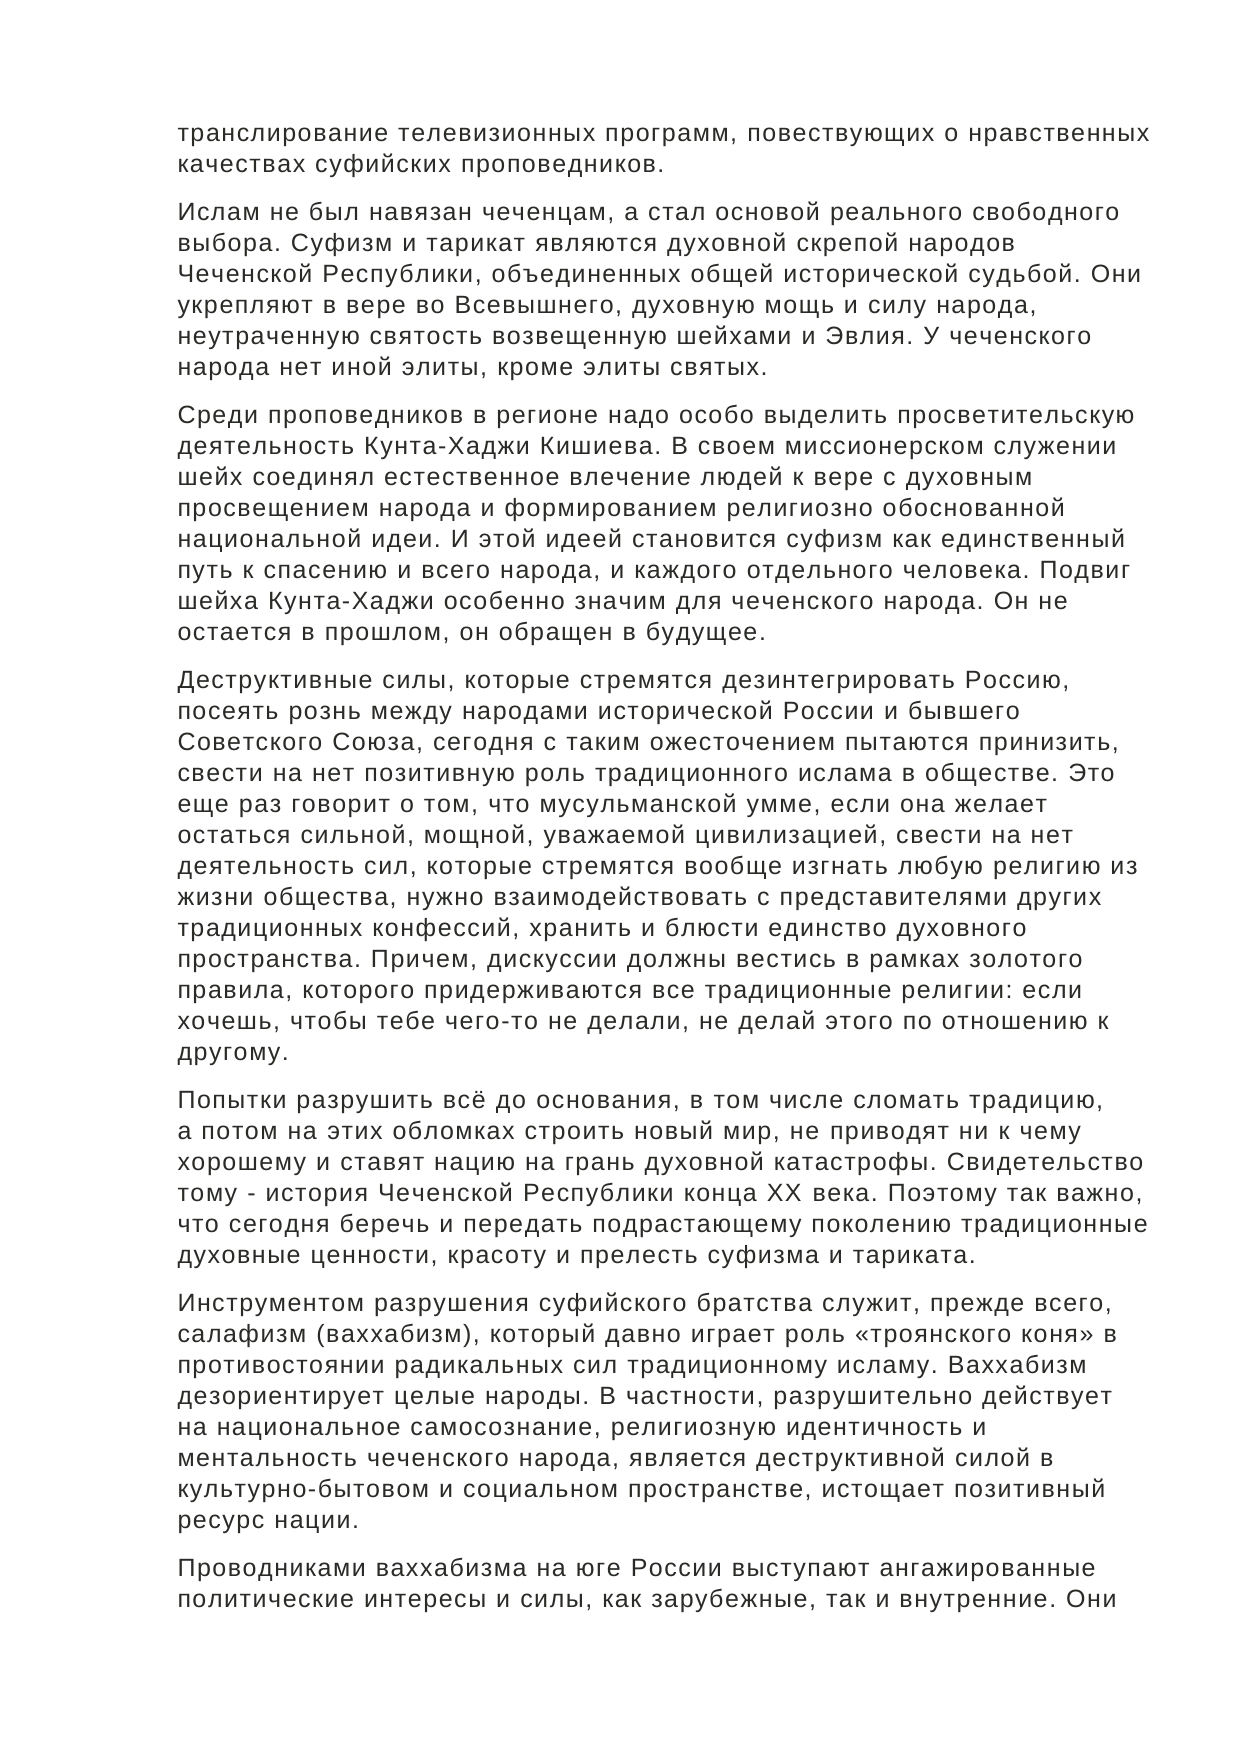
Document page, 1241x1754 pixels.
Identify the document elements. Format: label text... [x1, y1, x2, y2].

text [177, 1553, 1152, 1613]
text Ислам не был навязан чеченцам, а стал основой реального свободного выбора. Суфизм и тарикат являются духовной скрепой народов Чеченской Республики, объединенных общей исторической судьбой. Они укрепляют в вере во Всевышнего, духовную мощь и силу народа, неутраченную святость возвещенную шейхами и Эвлия. У чеченского народа нет иной элиты, кроме элиты святых. [177, 197, 1152, 381]
text Среди проповедников в регионе надо особо выделить просветительскую деятельность Кунта-Хаджи Кишиева. В своем миссионерском служении шейх соединял естественное влечение людей к вере с духовным просвещением народа и формированием религиозно обоснованной национальной идеи. И этой идеей становится суфизм как единственный путь к спасению и всего народа, и каждого отдельного человека. Подвиг шейха Кунта-Хаджи особенно значим для чеченского народа. Он не остается в прошлом, он обращен в будущее. [177, 400, 1152, 646]
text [177, 118, 1152, 178]
text Попытки разрушить всё до основания, в том числе сломать традицию, а потом на этих обломках строить новый мир, не приводят ни к чему хорошему и ставят нацию на грань духовной катастрофы. Свидетельство тому - история Чеченской Республики конца XX века. Поэтому так важно, что сегодня беречь и передать подрастающему поколению традиционные духовные ценности, красоту и прелесть суфизма и тариката. [177, 1085, 1152, 1269]
text Деструктивные силы, которые стремятся дезинтегрировать Россию, посеять рознь между народами исторической России и бывшего Советского Союза, сегодня с таким ожесточением пытаются принизить, свести на нет позитивную роль традиционного ислама в обществе. Это еще раз говорит о том, что мусульманской умме, если она желает остаться сильной, мощной, уважаемой цивилизацией, свести на нет деятельность сил, которые стремятся вообще изгнать любую религию из жизни общества, нужно взаимодействовать с представителями других традиционных конфессий, хранить и блюсти единство духовного пространства. Причем, дискуссии должны вестись в рамках золотого правила, которого придерживаются все традиционные религии: если хочешь, чтобы тебе чего-то не делали, не делай этого по отношению к другому. [177, 665, 1152, 1066]
text Инструментом разрушения суфийского братства служит, прежде всего, салафизм (ваххабизм), который давно играет роль «троянского коня» в противостоянии радикальных сил традиционному исламу. Ваххабизм дезориентирует целые народы. В частности, разрушительно действует на национальное самосознание, религиозную идентичность и ментальность чеченского народа, является деструктивной силой в культурно-бытовом и социальном пространстве, истощает позитивный ресурс нации. [177, 1288, 1152, 1534]
